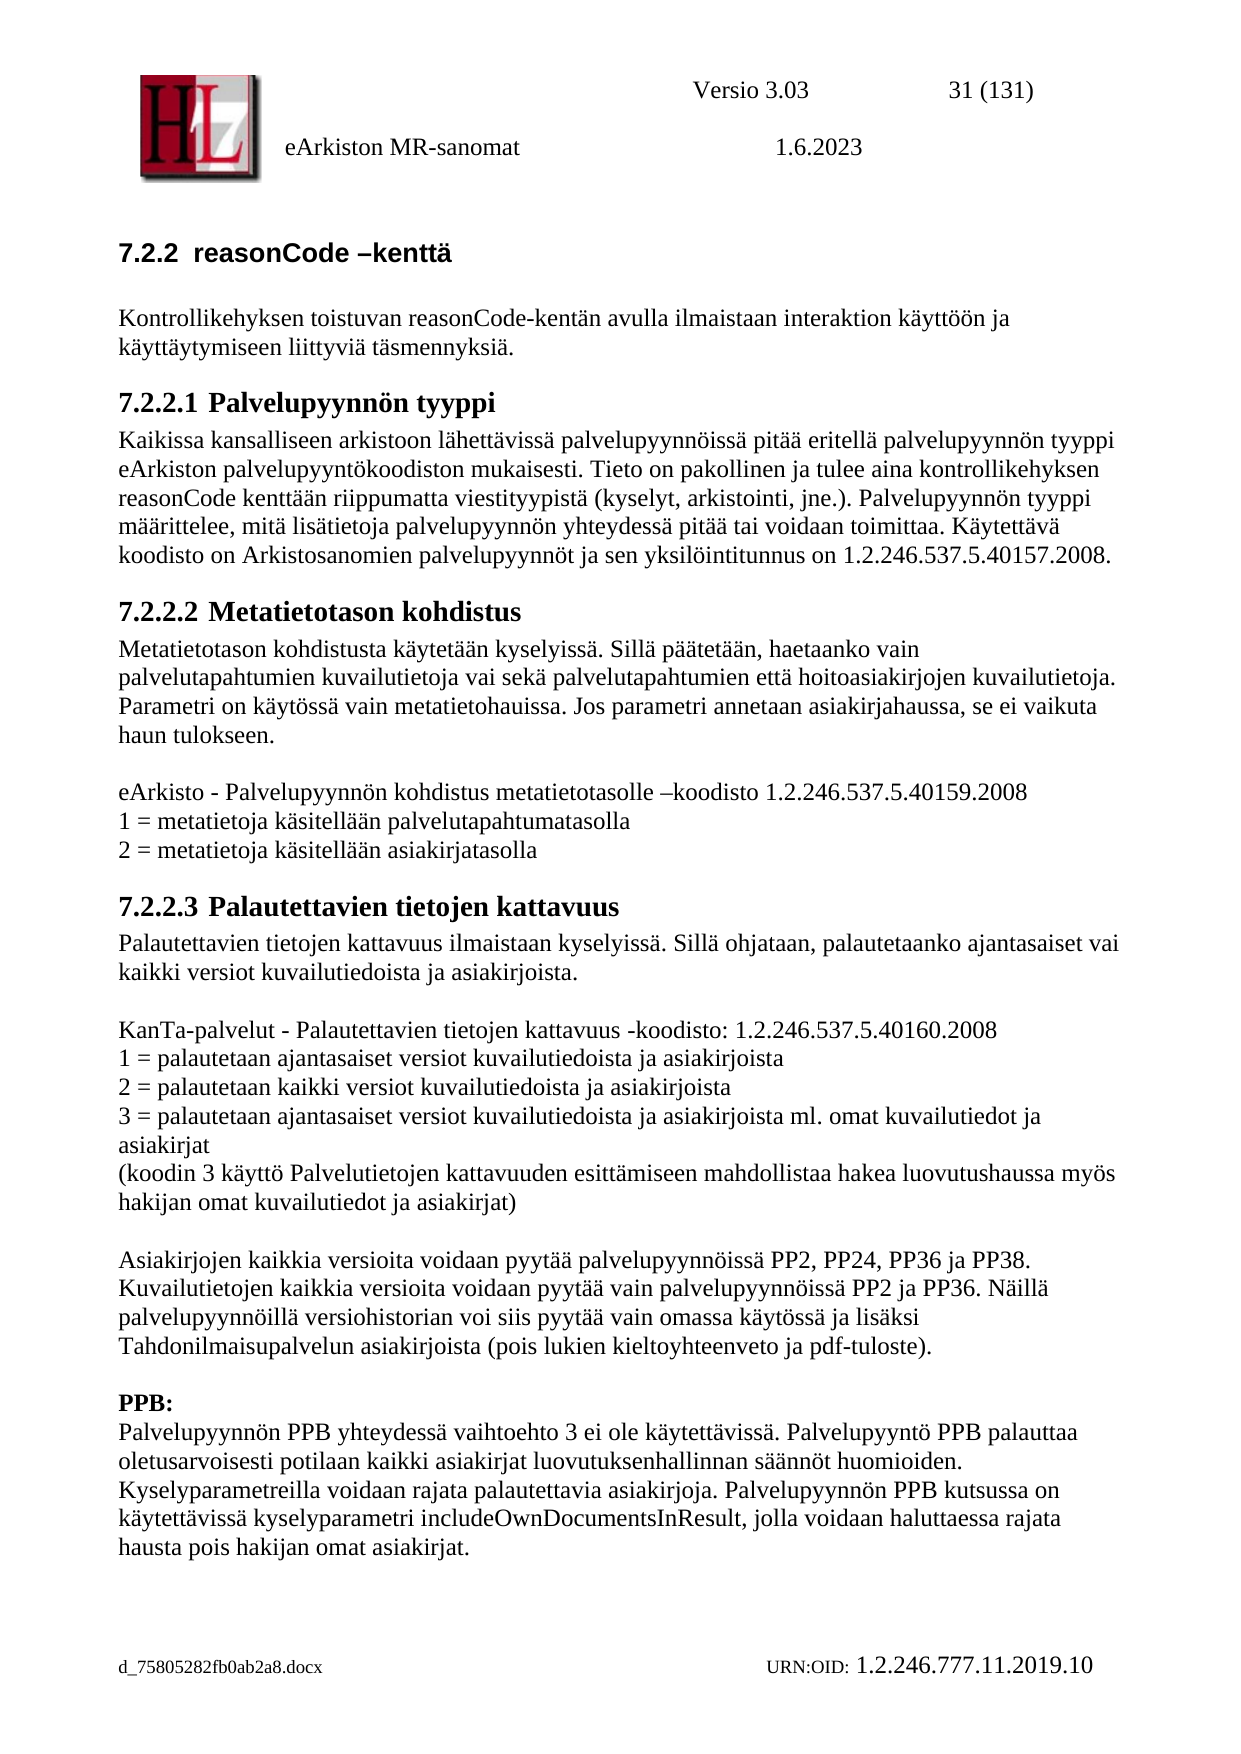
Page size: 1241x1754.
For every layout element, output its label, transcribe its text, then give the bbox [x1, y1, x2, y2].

text 2 = palautetaan kaikki versiot kuvailutiedoista ja asiakirjoista [118, 1072, 1122, 1101]
text PPB: [118, 1388, 1122, 1417]
text Kontrollikehyksen toistuvan reasonCode-kentän avulla ilmaistaan interaktion käyttöön ja käyttäytymiseen liittyviä täsmennyksiä. [118, 303, 1122, 360]
text Palvelupyynnön PPB yhteydessä vaihtoehto 3 ei ole käytettävissä. Palvelupyyntö PPB palauttaa oletusarvoisesti potilaan kaikki asiakirjat luovutuksenhallinnan säännöt huomioiden. Kyselyparametreilla voidaan rajata palautettavia asiakirjoja. Palvelupyynnön PPB kutsussa on käytettävissä kyselyparametri includeOwnDocumentsInResult, jolla voidaan haluttaessa rajata hausta pois hakijan omat asiakirjat. [118, 1417, 1122, 1561]
picture [140, 75, 263, 183]
text Metatietotason kohdistusta käytetään kyselyissä. Sillä päätetään, haetaanko vain palvelutapahtumien kuvailutietoja vai sekä palvelutapahtumien että hoitoasiakirjojen kuvailutietoja. Parametri on käytössä vain metatietohauissa. Jos parametri annetaan asiakirjahaussa, se ei vaikuta haun tulokseen. [118, 634, 1122, 749]
text 3 = palautetaan ajantasaiset versiot kuvailutiedoista ja asiakirjoista ml. omat kuvailutiedot ja asiakirjat [118, 1101, 1122, 1158]
text Kaikissa kansalliseen arkistoon lähettävissä palvelupyynnöissä pitää eritellä palvelupyynnön tyyppi eArkiston palvelupyyntökoodiston mukaisesti. Tieto on pakollinen ja tulee aina kontrollikehyksen reasonCode kenttään riippumatta viestityypistä (kyselyt, arkistointi, jne.). Palvelupyynnön tyyppi määrittelee, mitä lisätietoja palvelupyynnön yhteydessä pitää tai voidaan toimittaa. Käytettävä koodisto on Arkistosanomien palvelupyynnöt ja sen yksilöintitunnus on 1.2.246.537.5.40157.2008. [118, 425, 1122, 569]
text 1 = metatietoja käsitellään palvelutapahtumatasolla [118, 806, 1122, 835]
text KanTa-palvelut - Palautettavien tietojen kattavuus -koodisto: 1.2.246.537.5.40160.2008 [118, 1015, 1122, 1043]
subtitle Palvelupyynnön tyyppi [118, 385, 1122, 419]
text (koodin 3 käyttö Palvelutietojen kattavuuden esittämiseen mahdollistaa hakea luovutushaussa myös hakijan omat kuvailutiedot ja asiakirjat) [118, 1158, 1122, 1216]
text Palautettavien tietojen kattavuus ilmaistaan kyselyissä. Sillä ohjataan, palautetaanko ajantasaiset vai kaikki versiot kuvailutiedoista ja asiakirjoista. [118, 928, 1122, 986]
text Asiakirjojen kaikkia versioita voidaan pyytää palvelupyynnöissä PP2, PP24, PP36 ja PP38. Kuvailutietojen kaikkia versioita voidaan pyytää vain palvelupyynnöissä PP2 ja PP36. Näillä palvelupyynnöillä versiohistorian voi siis pyytää vain omassa käytössä ja lisäksi Tahdonilmaisupalvelun asiakirjoista (pois lukien kieltoyhteenveto ja pdf-tuloste). [118, 1245, 1122, 1360]
text eArkisto - Palvelupyynnön kohdistus metatietotasolle –koodisto 1.2.246.537.5.40159.2008 [118, 777, 1122, 806]
text 2 = metatietoja käsitellään asiakirjatasolla [118, 835, 1122, 864]
text 1 = palautetaan ajantasaiset versiot kuvailutiedoista ja asiakirjoista [118, 1043, 1122, 1072]
subtitle Metatietotason kohdistus [118, 594, 1122, 627]
subtitle Palautettavien tietojen kattavuus [118, 889, 1122, 922]
subtitle reasonCode –kenttä [118, 237, 1122, 268]
